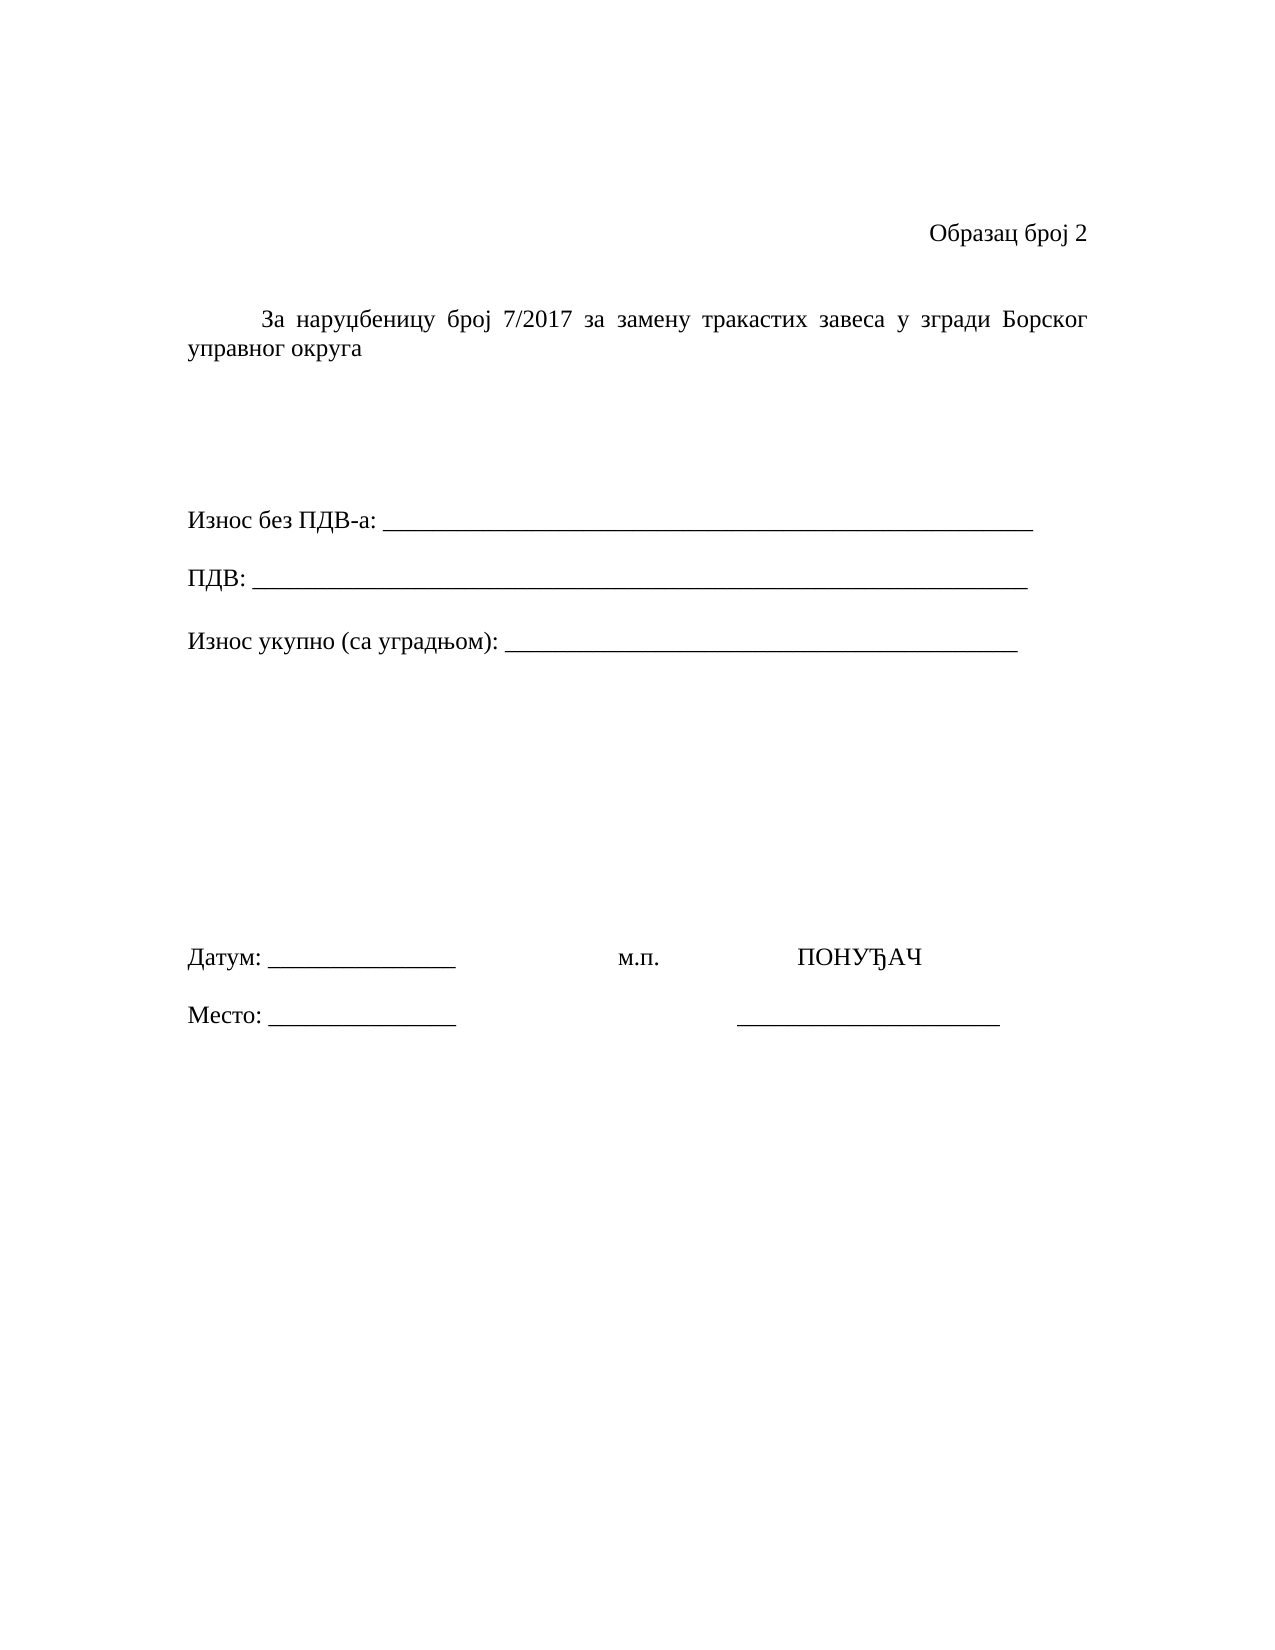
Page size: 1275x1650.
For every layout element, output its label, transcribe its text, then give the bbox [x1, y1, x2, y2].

text Износ укупно (са уградњом): _________________________________________ [187, 626, 1087, 655]
text Место: _______________ _____________________ [187, 1000, 1087, 1028]
text Износ без ПДВ-а: ____________________________________________________ [187, 506, 1087, 534]
text Образац број 2 [187, 218, 1087, 247]
text ПДВ: ______________________________________________________________ [187, 563, 1087, 626]
text Датум: _______________ м.п. ПОНУЂАЧ [187, 942, 1087, 971]
text За наруџбеницу број 7/2017 за замену тракастих завеса у згради Борског управног округа [187, 304, 1087, 362]
